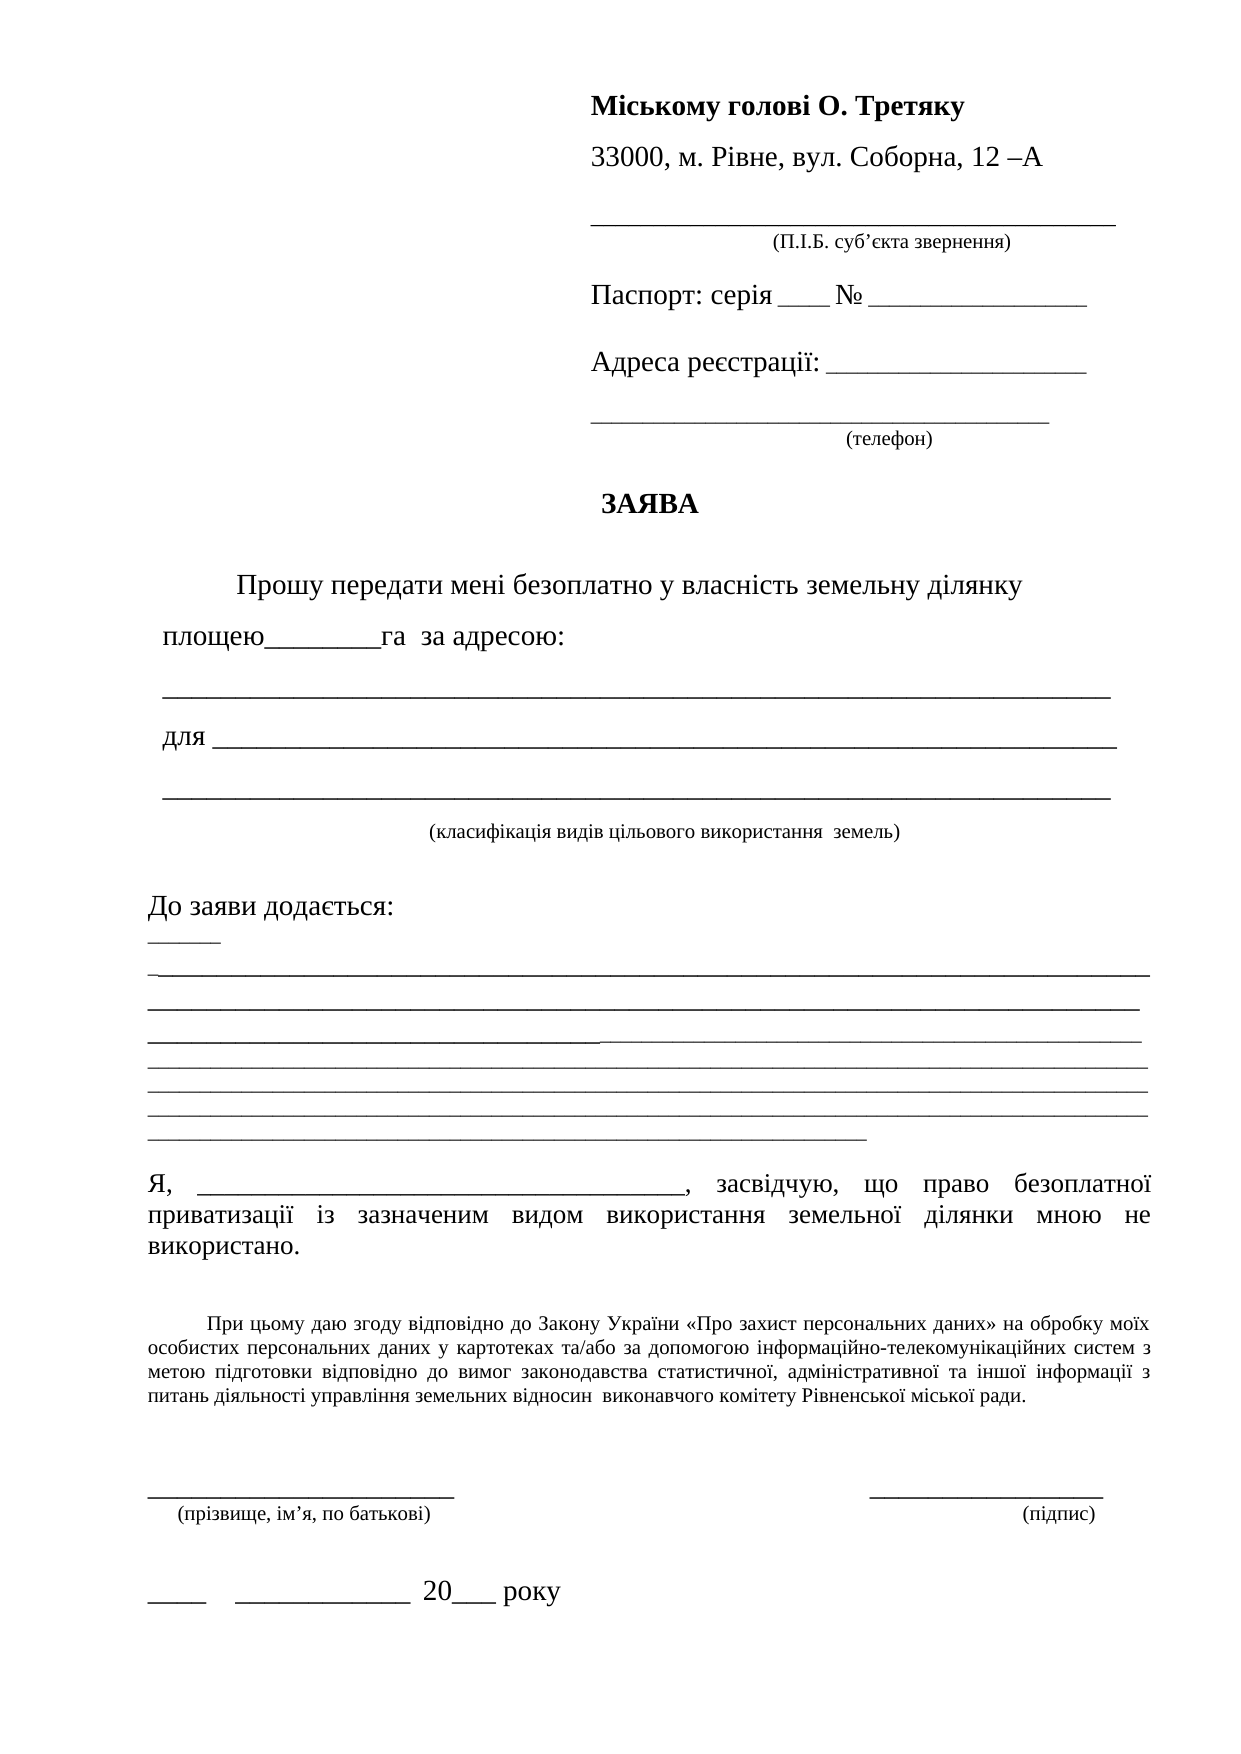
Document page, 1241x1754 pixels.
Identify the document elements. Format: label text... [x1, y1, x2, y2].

text ____ ____________ 20___ року [148, 1573, 1152, 1607]
text (класифікація видів цільового використання земель) [162, 819, 1152, 843]
text ЗАЯВА [148, 486, 1152, 555]
text Адреса реєстрації: _________________________ [591, 344, 1152, 378]
text Прошу передати мені безоплатно у власність земельну ділянку площею________га за адресою: _________________________________________________________________ для ______________________________________________________________ [162, 567, 1152, 752]
text _________________________________________________________________ [162, 769, 1152, 802]
text При цьому даю згоду відповідно до Закону України «Про захист персональних даних» на обробку моїх особистих персональних даних у картотеках та/або за допомогою інформаційно-телекомунікаційних систем з метою підготовки відповідно до вимог законодавства статистичної, адміністративної та іншої інформації з питань діяльності управління земельних відносин виконавчого комітету Рівненської міської ради. [148, 1311, 1152, 1407]
text (телефон) [591, 426, 1152, 450]
text До заяви додається: [148, 888, 1152, 922]
text (П.І.Б. суб’єкта звернення) [148, 229, 1152, 253]
text ________________________________________________________________________________________________________________________________________________________________________________________________________________________________________________________________________________________________________________________________________________________________________________________________________________________________________________________________________________________________________________________________________________________________________________________________________ [148, 922, 1152, 1143]
text (прізвище, ім’я, по батькові) (підпис) [148, 1501, 1152, 1525]
text Міському голові О. Третяку [148, 88, 1152, 122]
text 33000, м. Рівне, вул. Соборна, 12 –А [148, 139, 1152, 172]
text Паспорт: серія _____ № _____________________ [591, 277, 1152, 311]
text Я, ____________________________________, засвідчую, що право безоплатної приватизації із зазначеним видом використання земельної ділянки мною не використано. [148, 1167, 1152, 1261]
text _____________________ ________________ [148, 1468, 1152, 1501]
text ____________________________________________ [591, 402, 1152, 426]
text __________________________________________ [591, 200, 1152, 229]
